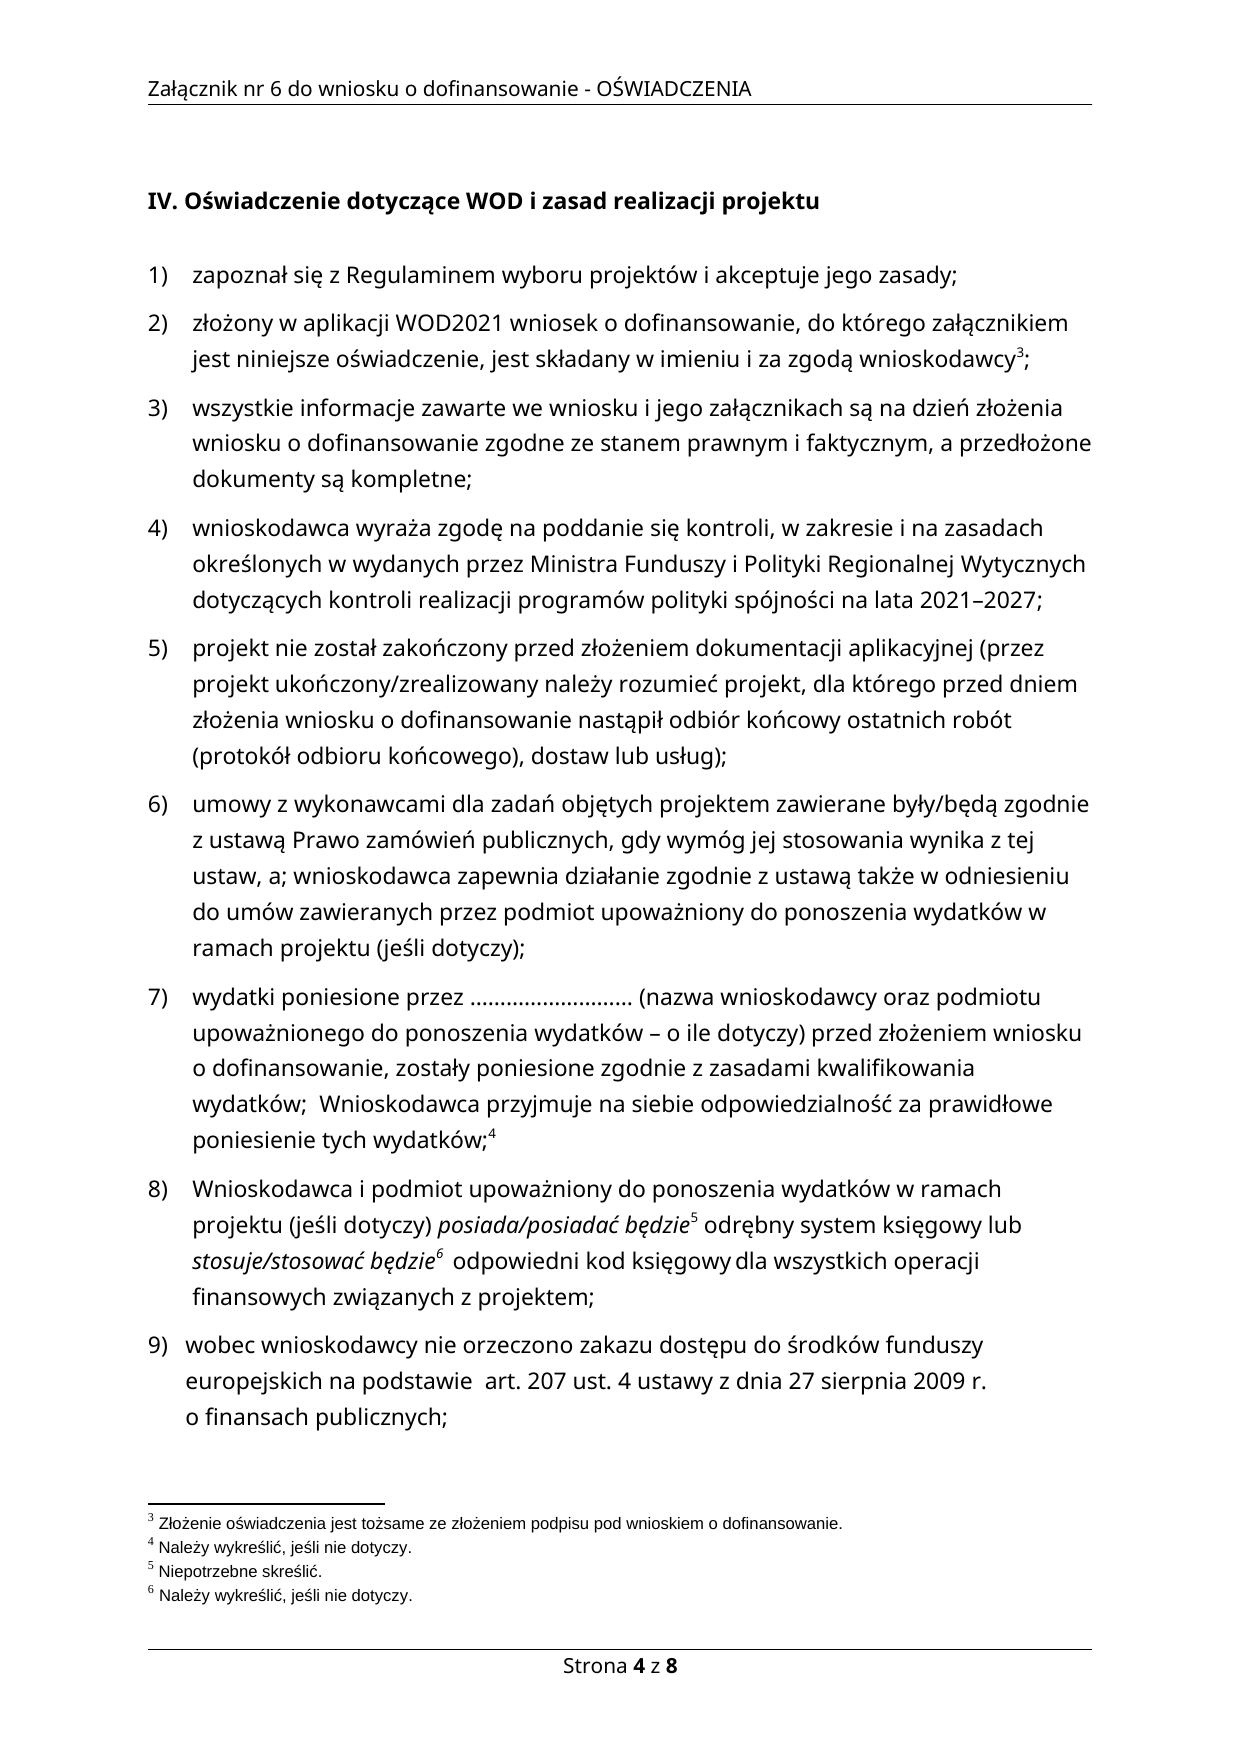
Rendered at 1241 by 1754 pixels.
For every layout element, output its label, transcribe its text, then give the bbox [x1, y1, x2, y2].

text IV. Oświadczenie dotyczące WOD i zasad realizacji projektu [148, 185, 1092, 216]
list wobec wnioskodawcy nie orzeczono zakazu dostępu do środków funduszy europejskich na podstawie art. 207 ust. 4 ustawy z dnia 27 sierpnia 2009 r. o finansach publicznych; [148, 1329, 1092, 1432]
list umowy z wykonawcami dla zadań objętych projektem zawierane były/będą zgodnie z ustawą Prawo zamówień publicznych, gdy wymóg jej stosowania wynika z tej ustaw, a; wnioskodawca zapewnia działanie zgodnie z ustawą także w odniesieniu do umów zawieranych przez podmiot upoważniony do ponoszenia wydatków w ramach projektu (jeśli dotyczy); [148, 788, 1092, 963]
list wszystkie informacje zawarte we wniosku i jego załącznikach są na dzień złożenia wniosku o dofinansowanie zgodne ze stanem prawnym i faktycznym, a przedłożone dokumenty są kompletne; [148, 391, 1092, 494]
list Wnioskodawca i podmiot upoważniony do ponoszenia wydatków w ramach projektu (jeśli dotyczy) posiada/posiadać będzie odrębny system księgowy lub stosuje/stosować będzie odpowiedni kod księgowy dla wszystkich operacji finansowych związanych z projektem; [148, 1173, 1092, 1312]
list zapoznał się z Regulaminem wyboru projektów i akceptuje jego zasady; [148, 259, 1092, 290]
list projekt nie został zakończony przed złożeniem dokumentacji aplikacyjnej (przez projekt ukończony/zrealizowany należy rozumieć projekt, dla którego przed dniem złożenia wniosku o dofinansowanie nastąpił odbiór końcowy ostatnich robót (protokół odbioru końcowego), dostaw lub usług); [148, 632, 1092, 771]
list wydatki poniesione przez ……………………… (nazwa wnioskodawcy oraz podmiotu upoważnionego do ponoszenia wydatków – o ile dotyczy) przed złożeniem wniosku o dofinansowanie, zostały poniesione zgodnie z zasadami kwalifikowania wydatków; Wnioskodawca przyjmuje na siebie odpowiedzialność za prawidłowe poniesienie tych wydatków; [148, 981, 1092, 1156]
list wnioskodawca wyraża zgodę na poddanie się kontroli, w zakresie i na zasadach określonych w wydanych przez Ministra Funduszy i Polityki Regionalnej Wytycznych dotyczących kontroli realizacji programów polityki spójności na lata 2021–2027; [148, 512, 1092, 615]
list złożony w aplikacji WOD2021 wniosek o dofinansowanie, do którego załącznikiem jest niniejsze oświadczenie, jest składany w imieniu i za zgodą wnioskodawcy; [148, 307, 1092, 374]
